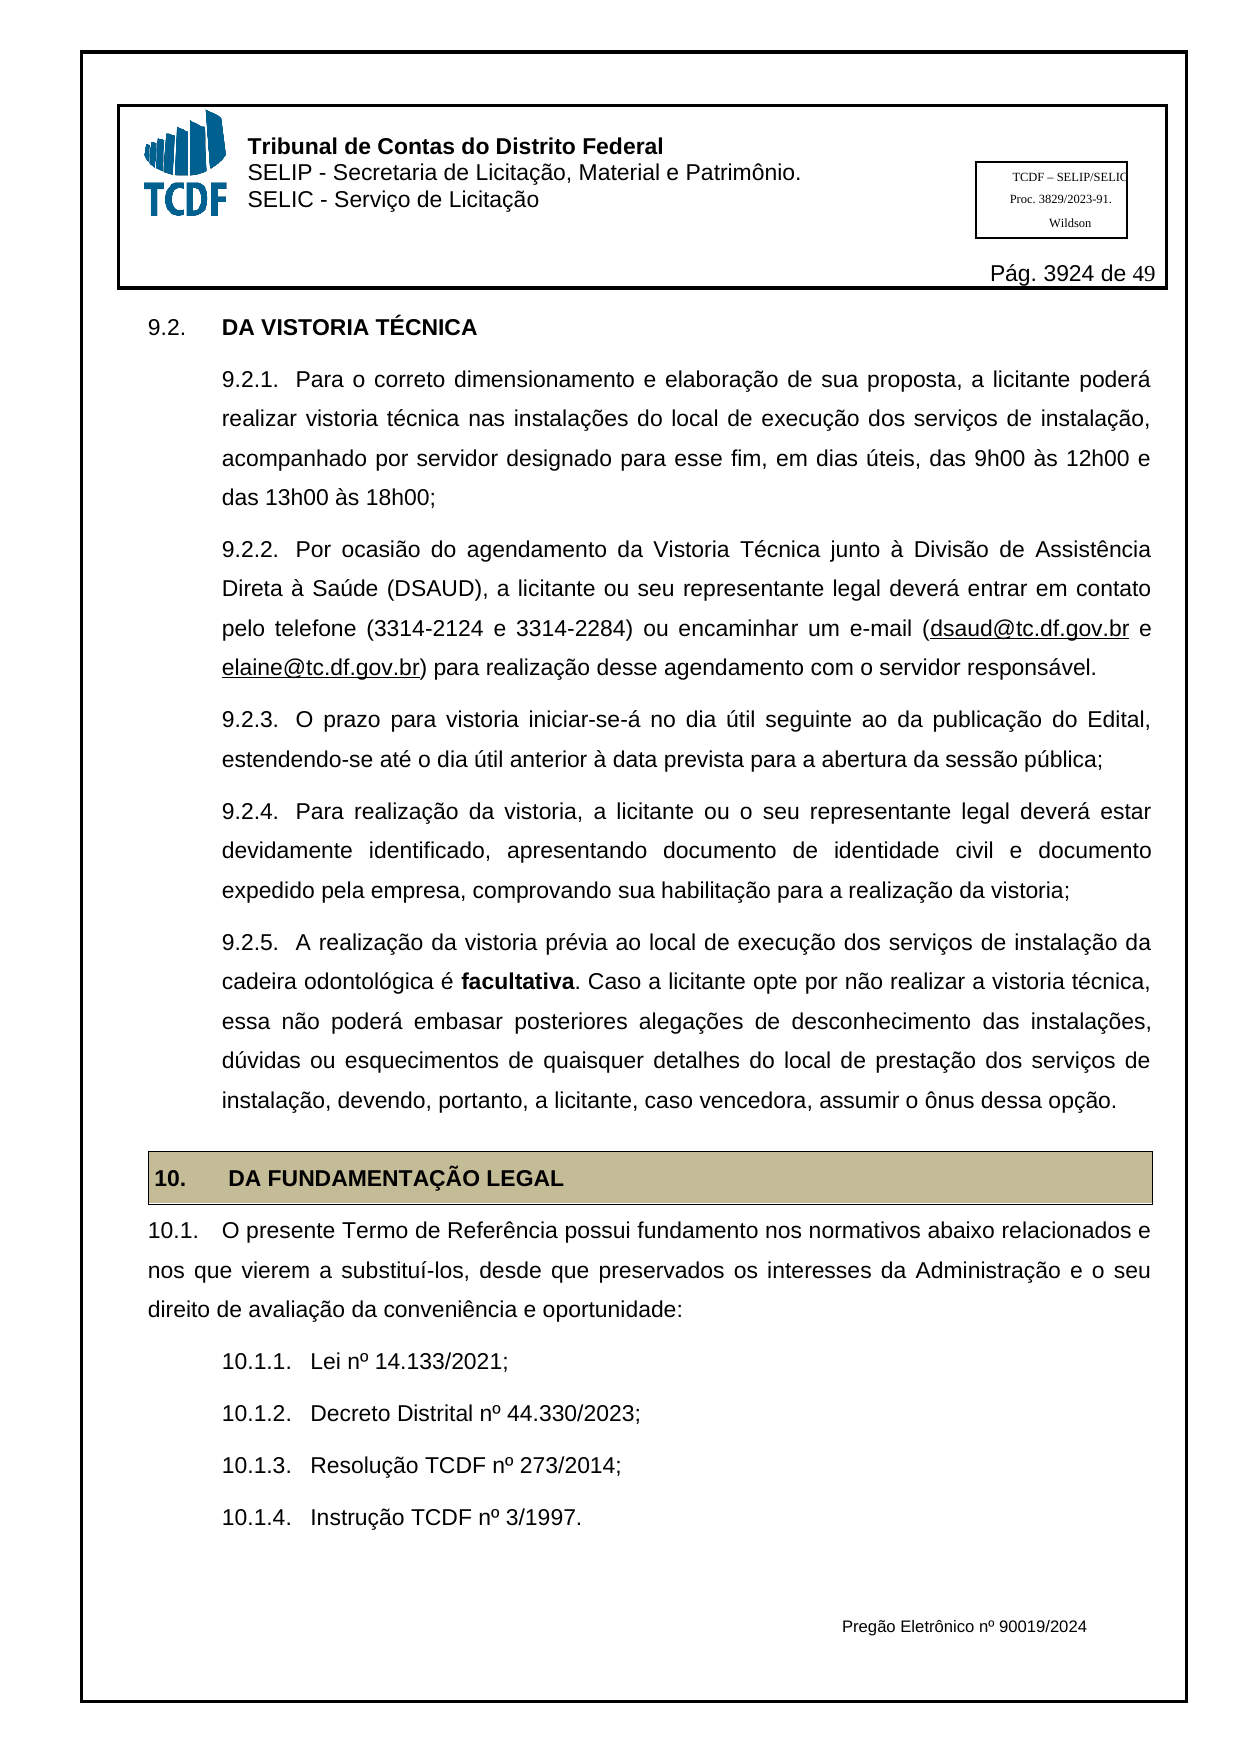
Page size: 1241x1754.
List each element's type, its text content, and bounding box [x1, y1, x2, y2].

list Para o correto dimensionamento e elaboração de sua proposta, a licitante poderá realizar vistoria técnica nas instalações do local de execução dos serviços de instalação, acompanhado por servidor designado para esse fim, em dias úteis, das 9h00 às 12h00 e das 13h00 às 18h00; [222, 366, 1152, 510]
list O presente Termo de Referência possui fundamento nos normativos abaixo relacionados e nos que vierem a substituí-los, desde que preservados os interesses da Administração e o seu direito de avaliação da conveniência e oportunidade: [148, 1217, 1152, 1322]
list Por ocasião do agendamento da Vistoria Técnica junto à Divisão de Assistência Direta à Saúde (DSAUD), a licitante ou seu representante legal deverá entrar em contato pelo telefone (3314-2124 e 3314-2284) ou encaminhar um e-mail (dsaud@tc.df.gov.br e elaine@tc.df.gov.br) para realização desse agendamento com o servidor responsável. [222, 536, 1152, 681]
list Resolução TCDF nº 273/2014; [222, 1452, 1152, 1478]
list Instrução TCDF nº 3/1997. [222, 1504, 1152, 1530]
picture [129, 107, 241, 218]
list Decreto Distrital nº 44.330/2023; [222, 1400, 1152, 1426]
list Lei nº 14.133/2021; [222, 1348, 1152, 1374]
list Para realização da vistoria, a licitante ou o seu representante legal deverá estar devidamente identificado, apresentando documento de identidade civil e documento expedido pela empresa, comprovando sua habilitação para a realização da vistoria; [222, 798, 1152, 903]
list A realização da vistoria prévia ao local de execução dos serviços de instalação da cadeira odontológica é facultativa. Caso a licitante opte por não realizar a vistoria técnica, essa não poderá embasar posteriores alegações de desconhecimento das instalações, dúvidas ou esquecimentos de quaisquer detalhes do local de prestação dos serviços de instalação, devendo, portanto, a licitante, caso vencedora, assumir o ônus dessa opção. [222, 929, 1152, 1113]
table_header DA FUNDAMENTAÇÃO LEGAL [149, 1152, 1152, 1203]
list DA VISTORIA TÉCNICA [148, 313, 1152, 340]
list O prazo para vistoria iniciar-se-á no dia útil seguinte ao da publicação do Edital, estendendo-se até o dia útil anterior à data prevista para a abertura da sessão pública; [222, 706, 1152, 772]
